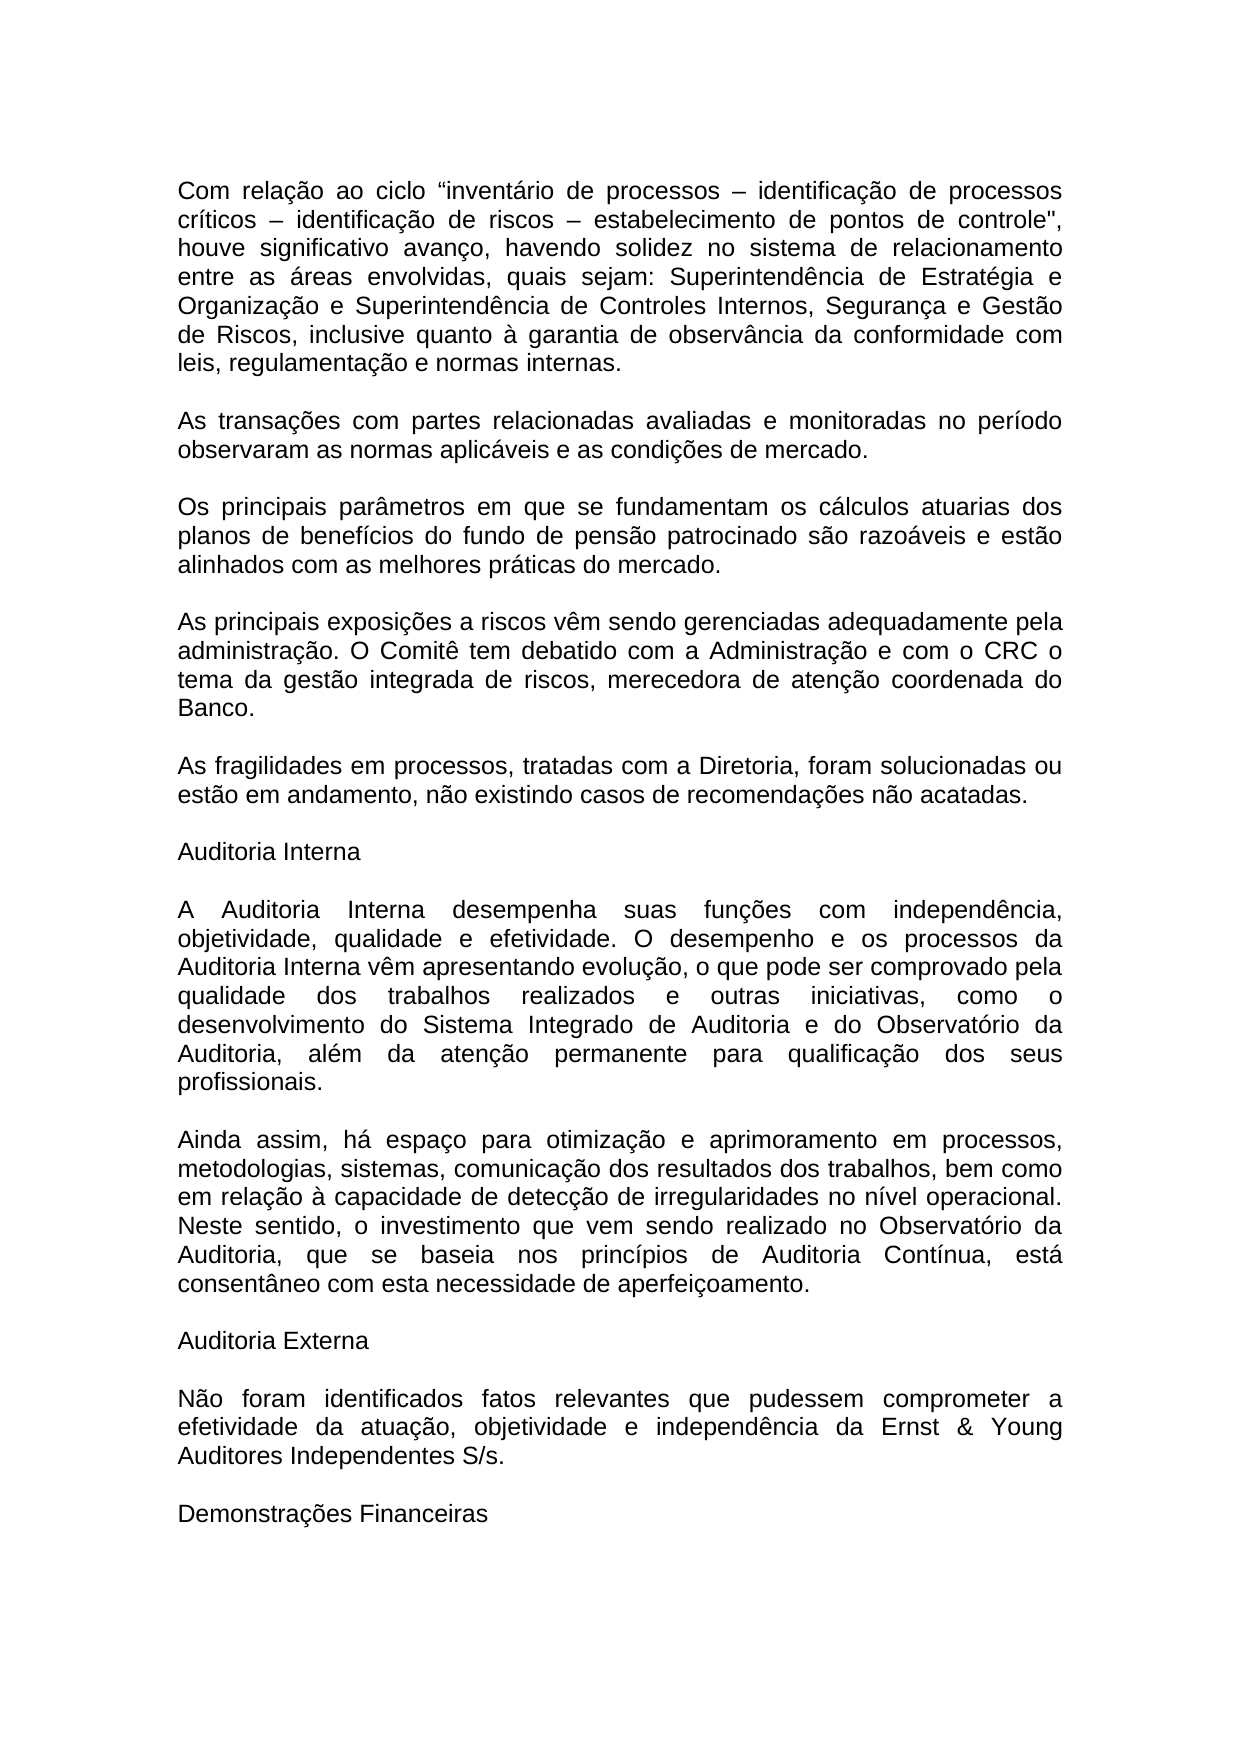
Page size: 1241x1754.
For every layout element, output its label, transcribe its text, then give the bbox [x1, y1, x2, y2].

text Auditoria Externa [177, 1326, 1226, 1355]
text As principais exposições a riscos vêm sendo gerenciadas adequadamente pela administração. O Comitê tem debatido com a Administração e com o CRC o tema da gestão integrada de riscos, merecedora de atenção coordenada do Banco. [177, 607, 1064, 722]
text Ainda assim, há espaço para otimização e aprimoramento em processos, metodologias, sistemas, comunicação dos resultados dos trabalhos, bem como em relação à capacidade de detecção de irregularidades no nível operacional. Neste sentido, o investimento que vem sendo realizado no Observatório da Auditoria, que se baseia nos princípios de Auditoria Contínua, está consentâneo com esta necessidade de aperfeiçoamento. [177, 1125, 1064, 1297]
text Os principais parâmetros em que se fundamentam os cálculos atuarias dos planos de benefícios do fundo de pensão patrocinado são razoáveis e estão alinhados com as melhores práticas do mercado. [177, 492, 1064, 578]
text Auditoria Interna [177, 837, 1226, 866]
text As fragilidades em processos, tratadas com a Diretoria, foram solucionadas ou estão em andamento, não existindo casos de recomendações não acatadas. [177, 751, 1064, 808]
text Não foram identificados fatos relevantes que pudessem comprometer a efetividade da atuação, objetividade e independência da Ernst & Young Auditores Independentes S/s. [177, 1383, 1064, 1470]
text As transações com partes relacionadas avaliadas e monitoradas no período observaram as normas aplicáveis e as condições de mercado. [177, 406, 1064, 463]
text A Auditoria Interna desempenha suas funções com independência, objetividade, qualidade e efetividade. O desempenho e os processos da Auditoria Interna vêm apresentando evolução, o que pode ser comprovado pela qualidade dos trabalhos realizados e outras iniciativas, como o desenvolvimento do Sistema Integrado de Auditoria e do Observatório da Auditoria, além da atenção permanente para qualificação dos seus profissionais. [177, 895, 1064, 1096]
text Com relação ao ciclo “inventário de processos – identificação de processos críticos – identificação de riscos – estabelecimento de pontos de controle", houve significativo avanço, havendo solidez no sistema de relacionamento entre as áreas envolvidas, quais sejam: Superintendência de Estratégia e Organização e Superintendência de Controles Internos, Segurança e Gestão de Riscos, inclusive quanto à garantia de observância da conformidade com leis, regulamentação e normas internas. [177, 176, 1064, 377]
text Demonstrações Financeiras [177, 1499, 1226, 1527]
